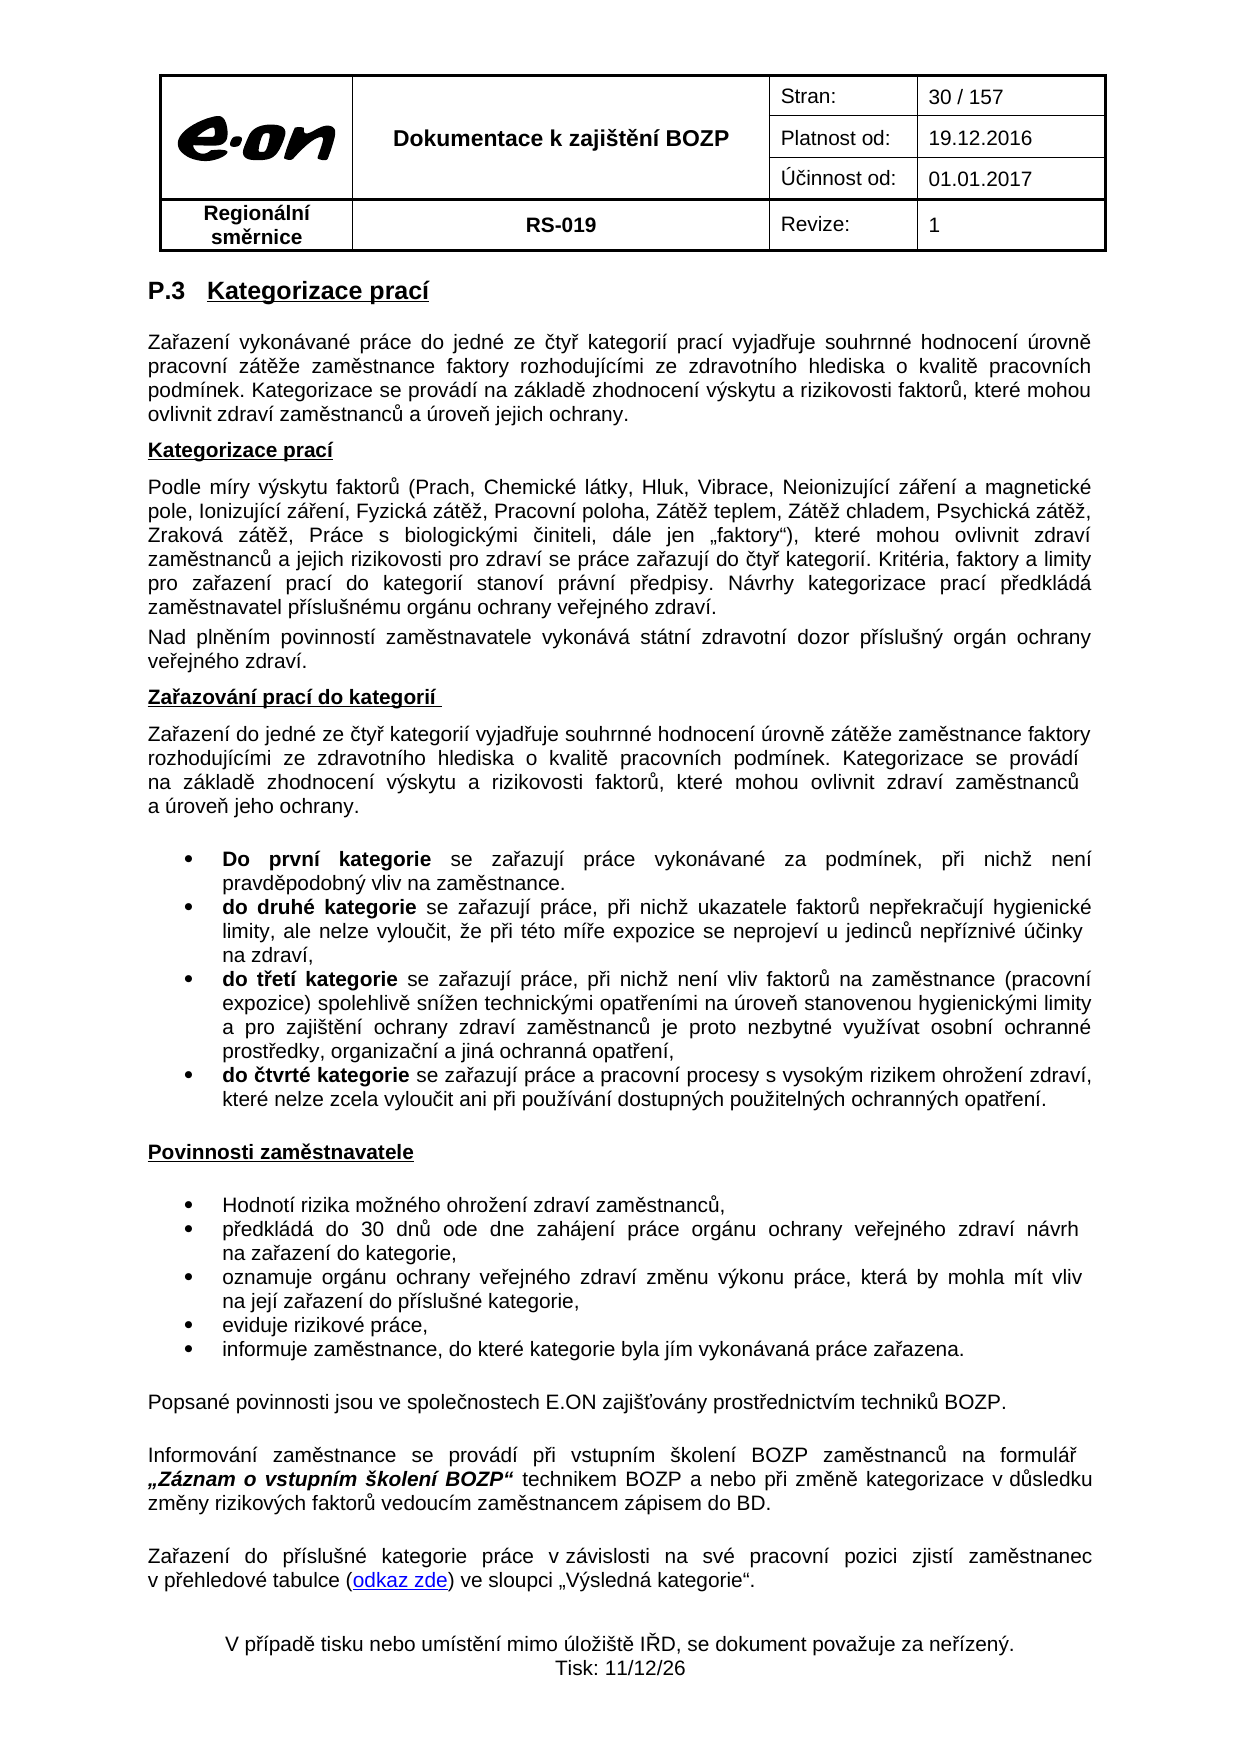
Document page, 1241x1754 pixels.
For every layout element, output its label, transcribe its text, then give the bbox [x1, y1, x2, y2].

text Podle míry výskytu faktorů (Prach, Chemické látky, Hluk, Vibrace, Neionizující záření a magnetické pole, Ionizující záření, Fyzická zátěž, Pracovní poloha, Zátěž teplem, Zátěž chladem, Psychická zátěž, Zraková zátěž, Práce s biologickými činiteli, dále jen „faktory“), které mohou ovlivnit zdraví zaměstnanců a jejich rizikovosti pro zdraví se práce zařazují do čtyř kategorií. Kritéria, faktory a limity pro zařazení prací do kategorií stanoví právní předpisy. Návrhy kategorizace prací předkládá zaměstnavatel příslušnému orgánu ochrany veřejného zdraví. [148, 475, 1092, 618]
title Kategorizace prací [148, 438, 1092, 462]
list Do první kategorie se zařazují práce vykonávané za podmínek, při nichž není pravděpodobný vliv na zaměstnance. [185, 847, 1092, 894]
list předkládá do 30 dnů ode dne zahájení práce orgánu ochrany veřejného zdraví návrh na zařazení do kategorie, [185, 1217, 1092, 1265]
text Zařazení do jedné ze čtyř kategorií vyjadřuje souhrnné hodnocení úrovně zátěže zaměstnance faktory rozhodujícími ze zdravotního hlediska o kvalitě pracovních podmínek. Kategorizace se provádí na základě zhodnocení výskytu a rizikovosti faktorů, které mohou ovlivnit zdraví zaměstnanců a úroveň jeho ochrany. [148, 722, 1092, 817]
list do třetí kategorie se zařazují práce, při nichž není vliv faktorů na zaměstnance (pracovní expozice) spolehlivě snížen technickými opatřeními na úroveň stanovenou hygienickými limity a pro zajištění ochrany zdraví zaměstnanců je proto nezbytné využívat osobní ochranné prostředky, organizační a jiná ochranná opatření, [185, 967, 1092, 1062]
text Popsané povinnosti jsou ve společnostech E.ON zajišťovány prostřednictvím techniků BOZP. [148, 1390, 1092, 1414]
list oznamuje orgánu ochrany veřejného zdraví změnu výkonu práce, která by mohla mít vliv na její zařazení do příslušné kategorie, [185, 1265, 1092, 1313]
text Zařazení vykonávané práce do jedné ze čtyř kategorií prací vyjadřuje souhrnné hodnocení úrovně pracovní zátěže zaměstnance faktory rozhodujícími ze zdravotního hlediska o kvalitě pracovních podmínek. Kategorizace se provádí na základě zhodnocení výskytu a rizikovosti faktorů, které mohou ovlivnit zdraví zaměstnanců a úroveň jejich ochrany. [148, 330, 1092, 426]
text Nad plněním povinností zaměstnavatele vykonává státní zdravotní dozor příslušný orgán ochrany veřejného zdraví. [148, 625, 1092, 673]
list eviduje rizikové práce, [185, 1313, 1092, 1337]
title Povinnosti zaměstnavatele [148, 1140, 1092, 1164]
list do čtvrté kategorie se zařazují práce a pracovní procesy s vysokým rizikem ohrožení zdraví, které nelze zcela vyloučit ani při používání dostupných použitelných ochranných opatření. [185, 1062, 1092, 1111]
list Hodnotí rizika možného ohrožení zdraví zaměstnanců, [185, 1193, 1092, 1217]
text Zařazení do příslušné kategorie práce v závislosti na své pracovní pozici zjistí zaměstnanec v přehledové tabulce (odkaz zde) ve sloupci „Výsledná kategorie“. [148, 1544, 1092, 1592]
list do druhé kategorie se zařazují práce, při nichž ukazatele faktorů nepřekračují hygienické limity, ale nelze vyloučit, že při této míře expozice se neprojeví u jedinců nepříznivé účinky na zdraví, [185, 894, 1092, 967]
list informuje zaměstnance, do které kategorie byla jím vykonávaná práce zařazena. [185, 1337, 1092, 1361]
title Zařazování prací do kategorií [148, 685, 1092, 709]
text Informování zaměstnance se provádí při vstupním školení BOZP zaměstnanců na formulář „Záznam o vstupním školení BOZP“ technikem BOZP a nebo při změně kategorizace v důsledku změny rizikových faktorů vedoucím zaměstnancem zápisem do BD. [148, 1443, 1092, 1515]
text Kategorizace prací [148, 276, 1092, 305]
